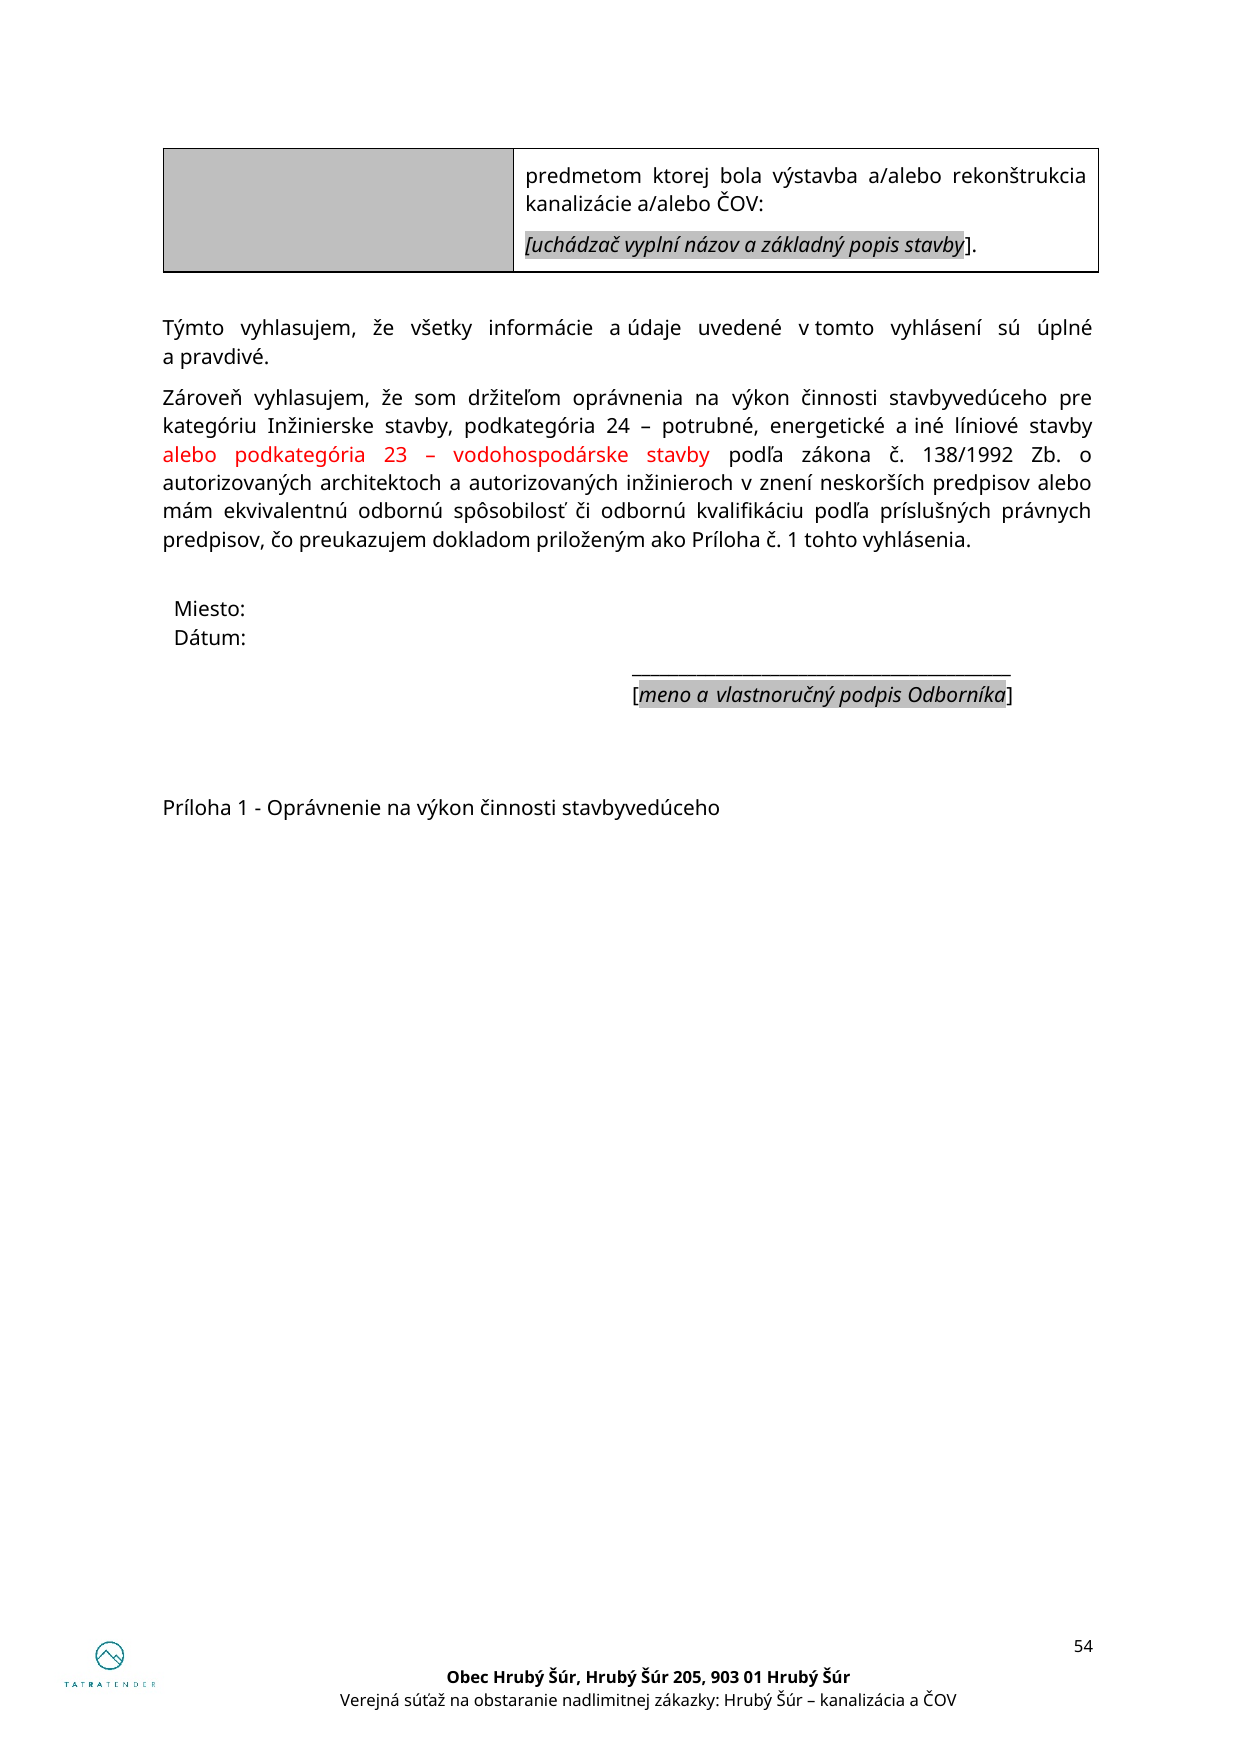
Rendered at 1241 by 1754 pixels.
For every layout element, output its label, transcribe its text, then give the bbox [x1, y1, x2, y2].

text Príloha 1 - Oprávnenie na výkon činnosti stavbyvedúceho [162, 793, 1093, 822]
table_header Miesto: Dátum: [163, 594, 621, 737]
text Zároveň vyhlasujem, že som držiteľom oprávnenia na výkon činnosti stavbyvedúceho pre kategóriu Inžinierske stavby, podkategória 24 – potrubné, energetické a iné líniové stavby alebo podkategória 23 – vodohospodárske stavby podľa zákona č. 138/1992 Zb. o autorizovaných architektoch a autorizovaných inžinieroch v znení neskorších predpisov alebo mám ekvivalentnú odbornú spôsobilosť či odbornú kvalifikáciu podľa príslušných právnych predpisov, čo preukazujem dokladom priloženým ako Príloha č. 1 tohto vyhlásenia. [162, 383, 1093, 553]
text Týmto vyhlasujem, že všetky informácie a údaje uvedené v tomto vyhlásení sú úplné a pravdivé. [162, 313, 1093, 370]
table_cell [514, 149, 1098, 271]
table_header _________________________________________ [meno a vlastnoručný podpis Odborníka] [621, 594, 1092, 737]
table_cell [164, 149, 513, 271]
picture [43, 1617, 176, 1711]
